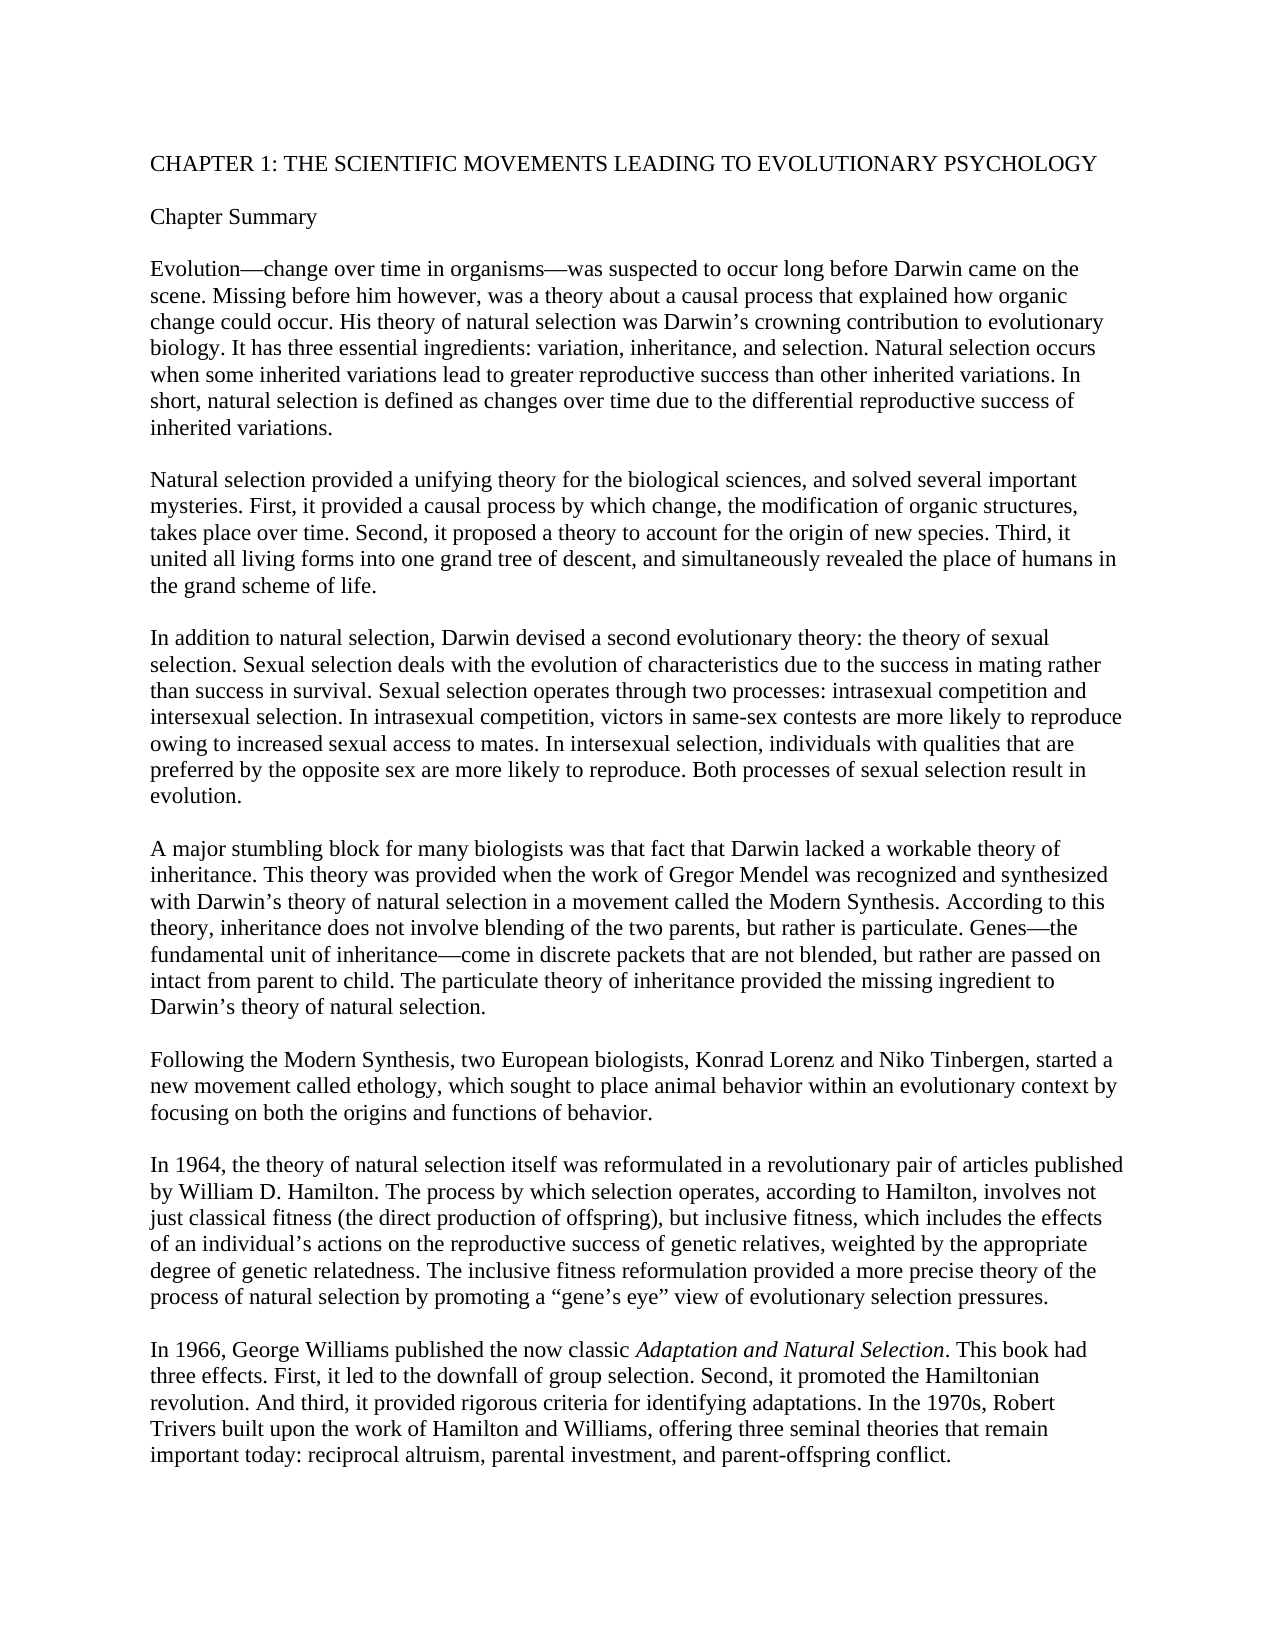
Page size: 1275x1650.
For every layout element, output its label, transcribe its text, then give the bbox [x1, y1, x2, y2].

text In 1964, the theory of natural selection itself was reformulated in a revolutionary pair of articles published by William D. Hamilton. The process by which selection operates, according to , involves not just classical fitness (the direct production of offspring), but inclusive fitness, which includes the effects of an individual’s actions on the reproductive success of genetic relatives, weighted by the appropriate degree of genetic relatedness. The inclusive fitness reformulation provided a more precise theory of the process of natural selection by promoting a “gene’s eye” view of evolutionary selection pressures. [150, 1151, 1125, 1309]
text In addition to natural selection, devised a second evolutionary theory: the theory of sexual selection. Sexual selection deals with the evolution of characteristics due to the success in mating rather than success in survival. Sexual selection operates through two processes: intrasexual competition and intersexual selection. In intrasexual competition, victors in same-sex contests are more likely to reproduce owing to increased sexual access to mates. In intersexual selection, individuals with qualities that are preferred by the opposite sex are more likely to reproduce. Both processes of sexual selection result in evolution. [150, 624, 1125, 809]
text A major stumbling block for many biologists was that fact that lacked a workable theory of inheritance. This theory was provided when the work of Gregor Mendel was recognized and synthesized with ’s theory of natural selection in a movement called the Modern Synthesis. According to this theory, inheritance does not involve blending of the two parents, but rather is particulate. Genes—the fundamental unit of inheritance—come in discrete packets that are not blended, but rather are passed on intact from parent to child. The particulate theory of inheritance provided the missing ingredient to ’s theory of natural selection. [150, 835, 1125, 1020]
text Chapter Summary [150, 203, 1125, 229]
text CHAPTER 1: THE SCIENTIFIC MOVEMENTS LEADING TO EVOLUTIONARY PSYCHOLOGY [150, 150, 1125, 176]
text Evolution—change over time in organisms—was suspected to occur long before came on the scene. Missing before him however, was a theory about a causal process that explained how organic change could occur. His theory of natural selection was ’s crowning contribution to evolutionary biology. It has three essential ingredients: variation, inheritance, and selection. Natural selection occurs when some inherited variations lead to greater reproductive success than other inherited variations. In short, natural selection is defined as changes over time due to the differential reproductive success of inherited variations. [150, 255, 1125, 440]
text Following the Modern Synthesis, two European biologists, Konrad Lorenz and Niko Tinbergen, started a new movement called ethology, which sought to place animal behavior within an evolutionary context by focusing on both the origins and functions of behavior. [150, 1046, 1125, 1125]
text Natural selection provided a unifying theory for the biological sciences, and solved several important mysteries. First, it provided a causal process by which change, the modification of organic structures, takes place over time. Second, it proposed a theory to account for the origin of new species. Third, it united all living forms into one grand tree of descent, and simultaneously revealed the place of humans in the grand scheme of life. [150, 466, 1125, 598]
text In 1966, George Williams published the now classic Adaptation and Natural Selection. This book had three effects. First, it led to the downfall of group selection. Second, it promoted the Hamiltonian revolution. And third, it provided rigorous criteria for identifying adaptations. In the 1970s, Robert Trivers built upon the work of Hamilton and Williams, offering three seminal theories that remain important today: reciprocal altruism, parental investment, and parent-offspring conflict. [150, 1336, 1125, 1468]
